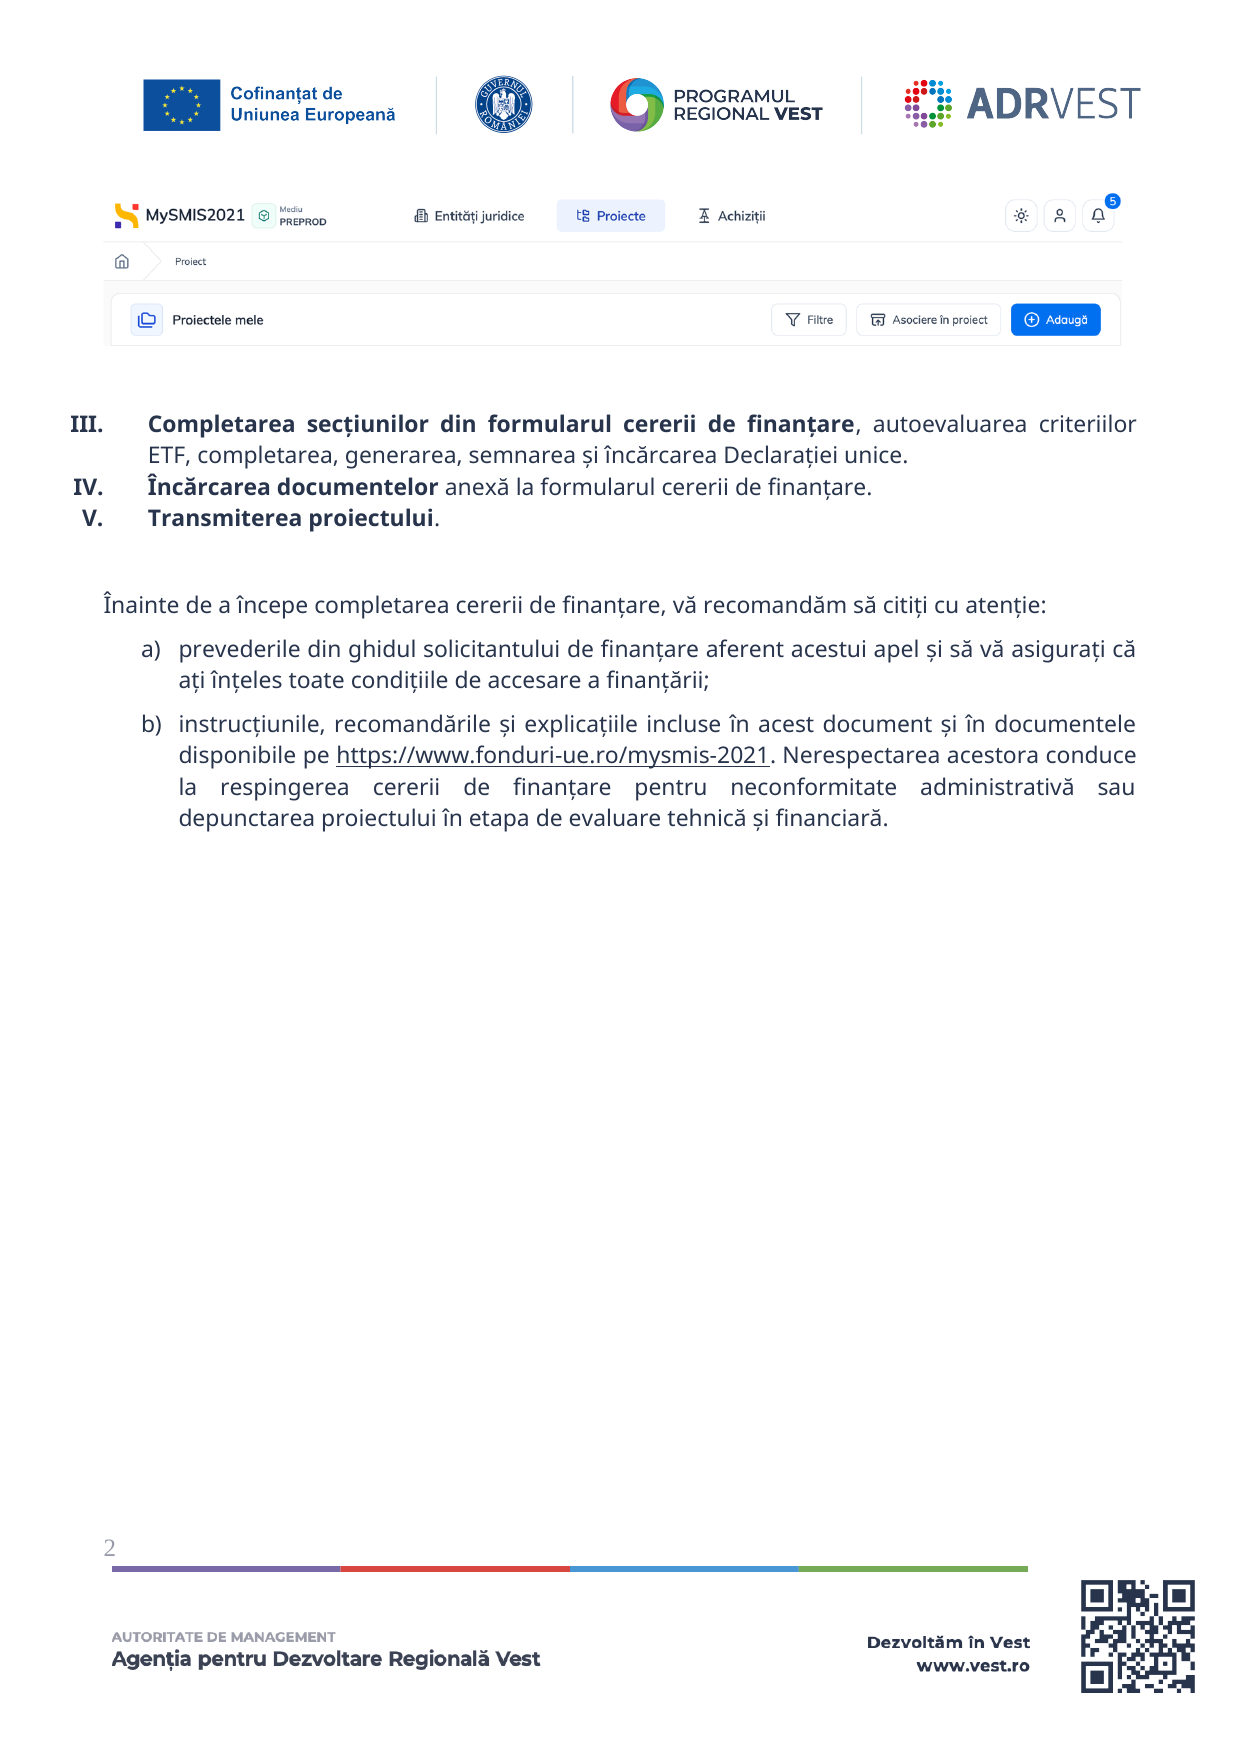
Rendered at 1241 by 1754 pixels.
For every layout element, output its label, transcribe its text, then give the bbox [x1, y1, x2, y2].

list Transmiterea proiectului. [103, 502, 1137, 533]
list instrucțiunile, recomandările și explicațiile incluse în acest document și în documentele disponibile pe https://www.fonduri-ue.ro/mysmis-2021. Nerespectarea acestora conduce la respingerea cererii de finanțare pentru neconformitate administrativă sau depunctarea proiectului în etapa de evaluare tehnică și financiară. [141, 708, 1137, 833]
list Încărcarea documentelor anexă la formularul cererii de finanțare. [103, 471, 1137, 502]
picture [103, 191, 1123, 346]
list prevederile din ghidul solicitantului de finanțare aferent acestui apel și să vă asigurați că ați înțeles toate condițiile de accesare a finanțării; [141, 633, 1137, 696]
list Completarea secțiunilor din formularul cererii de finanțare, autoevaluarea criteriilor ETF, completarea, generarea, semnarea și încărcarea Declarației unice. [103, 408, 1137, 471]
picture [1072, 1571, 1204, 1702]
text Înainte de a începe completarea cererii de finanțare, vă recomandăm să citiți cu atenție: [103, 589, 1137, 621]
picture [103, 1562, 1044, 1681]
picture [103, 58, 1180, 152]
